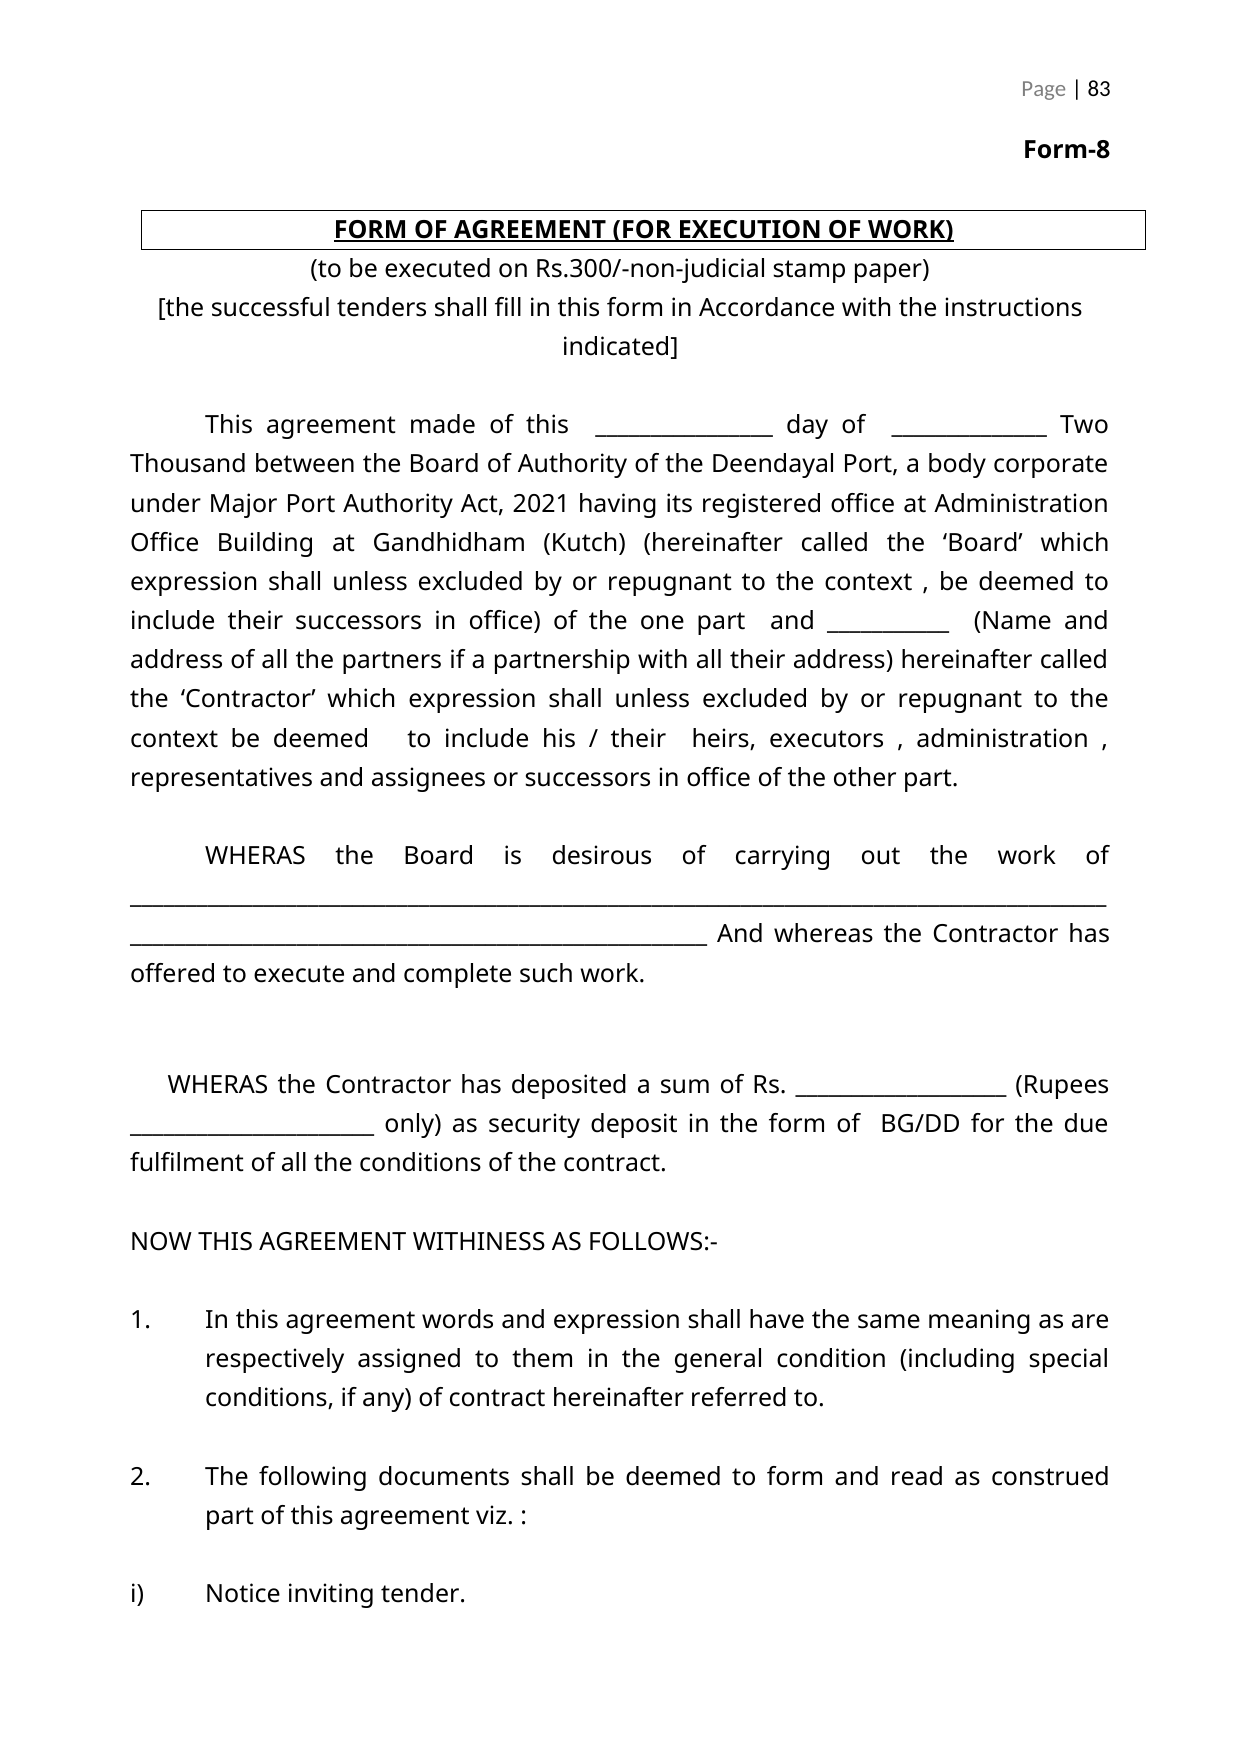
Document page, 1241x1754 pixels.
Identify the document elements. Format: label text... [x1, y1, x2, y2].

text This agreement made of this ________________ day of ______________ Two Thousand between the Board of Authority of the Deendayal Port, a body corporate under Major Port Authority Act, 2021 having its registered office at Administration Office Building at Gandhidham (Kutch) (hereinafter called the ‘Board’ which expression shall unless excluded by or repugnant to the context , be deemed to include their successors in office) of the one part and ___________ (Name and address of all the partners if a partnership with all their address) hereinafter called the ‘Contractor’ which expression shall unless excluded by or repugnant to the context be deemed to include his / their heirs, executors , administration , representatives and assignees or successors in office of the other part. [130, 407, 1110, 793]
text i) Notice inviting tender. [130, 1576, 1110, 1610]
text WHERAS the Contractor has deposited a sum of Rs. ___________________ (Rupees ______________________ only) as security deposit in the form of BG/DD for the due fulfilment of all the conditions of the contract. [130, 1067, 1110, 1179]
text WHERAS the Board is desirous of carrying out the work of ____________________________________________________________________________________________________________________________________________ And whereas the Contractor has offered to execute and complete such work. [130, 838, 1110, 989]
text (to be executed on Rs.300/-non-judicial stamp paper) [130, 250, 1110, 284]
text NOW THIS AGREEMENT WITHINESS AS FOLLOWS:- [130, 1223, 1110, 1257]
text 2. The following documents shall be deemed to form and read as construed part of this agreement viz. : [130, 1458, 1110, 1532]
table_header FORM OF AGREEMENT (FOR EXECUTION OF WORK) [142, 211, 1145, 249]
text Form-8 [130, 132, 1110, 166]
text [the successful tenders shall fill in this form in Accordance with the instructions indicated] [130, 289, 1110, 363]
text 1. In this agreement words and expression shall have the same meaning as are respectively assigned to them in the general condition (including special conditions, if any) of contract hereinafter referred to. [130, 1302, 1110, 1414]
